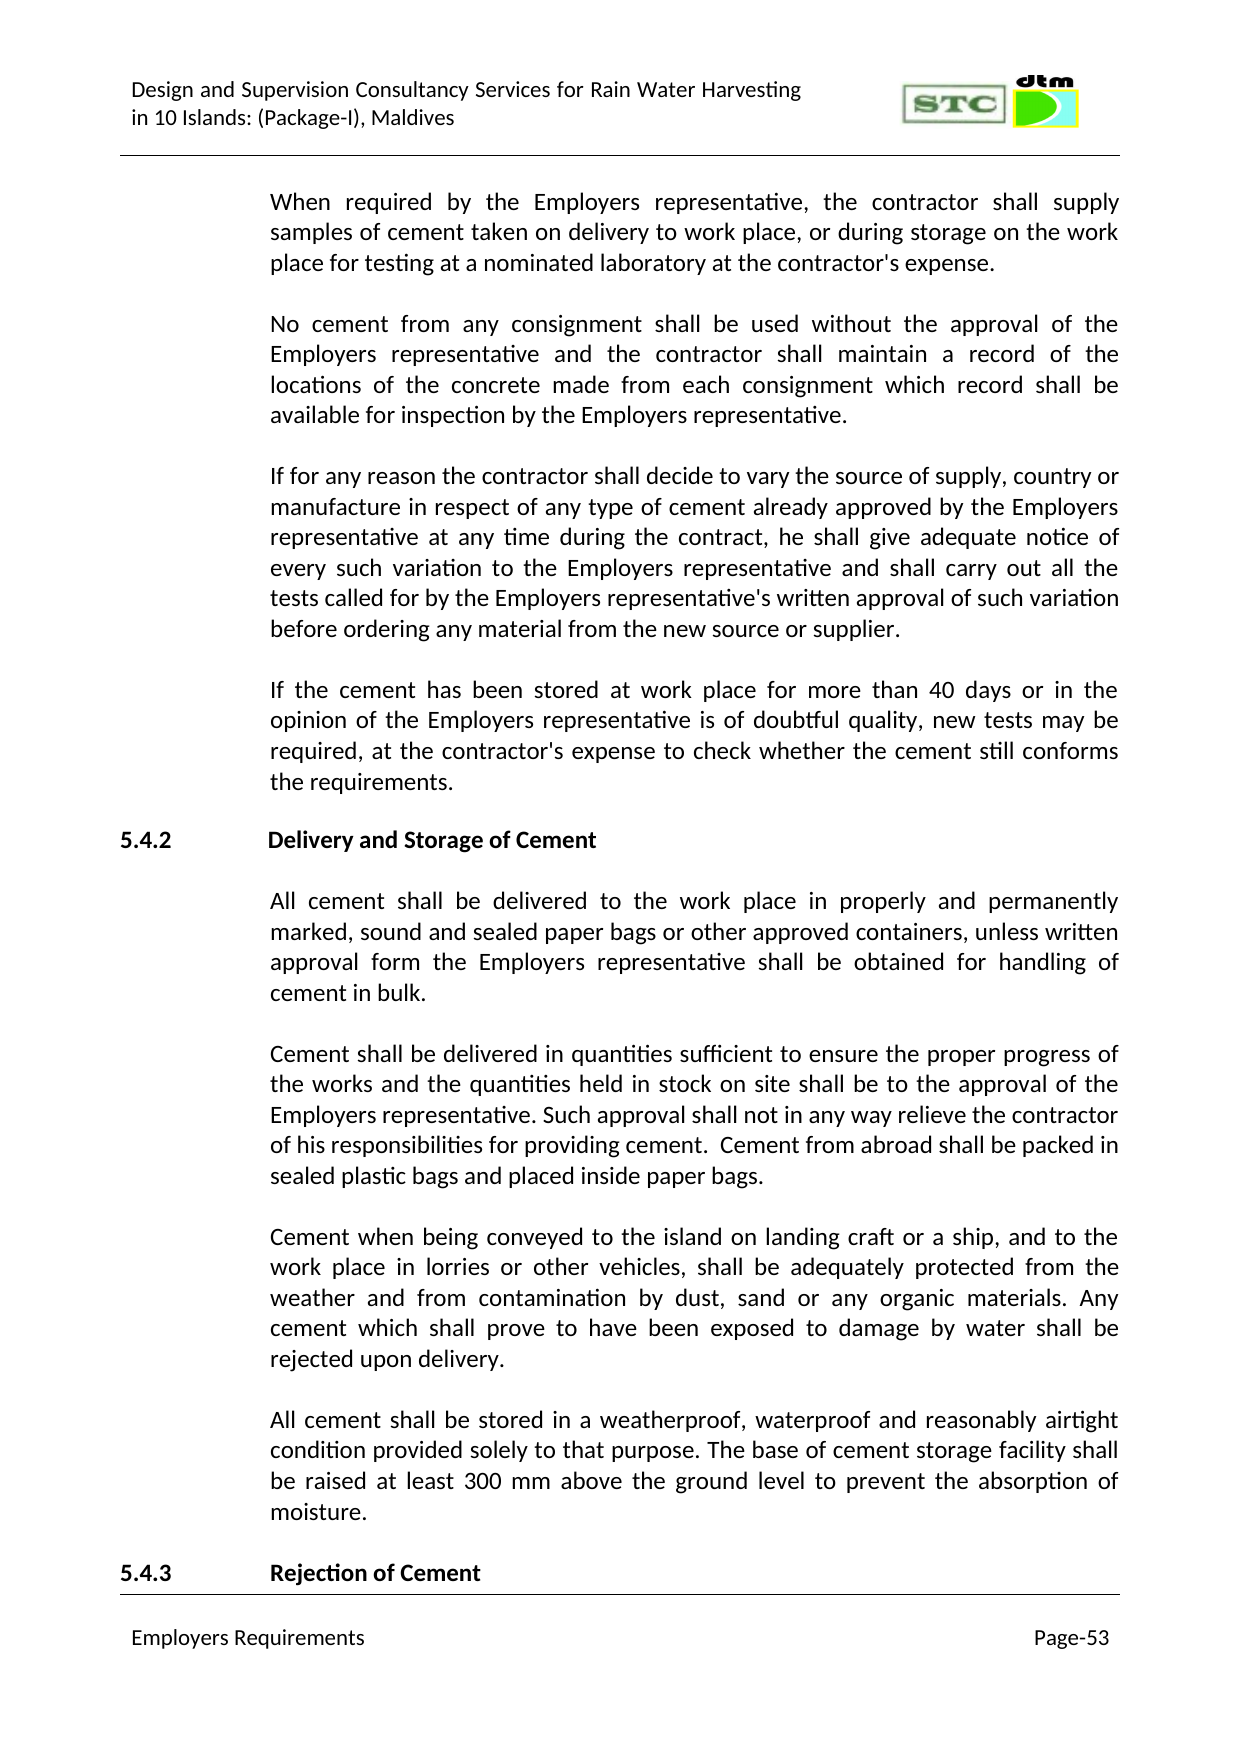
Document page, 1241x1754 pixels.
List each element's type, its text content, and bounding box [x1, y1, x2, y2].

text All cement shall be stored in a weatherproof, waterproof and reasonably airtight condition provided solely to that purpose. The base of cement storage facility shall be raised at least 300 mm above the ground level to prevent the absorption of moisture. [270, 1404, 1120, 1526]
list Delivery and Storage of Cement [120, 824, 1120, 855]
text All cement shall be delivered to the work place in properly and permanently marked, sound and sealed paper bags or other approved containers, unless written approval form the Employers representative shall be obtained for handling of cement in bulk. [270, 885, 1120, 1007]
list Rejection of Cement [120, 1557, 1120, 1587]
text No cement from any consignment shall be used without the approval of the Employers representative and the contractor shall maintain a record of the locations of the concrete made from each consignment which record shall be available for inspection by the Employers representative. [270, 308, 1120, 430]
text Cement when being conveyed to the island on landing craft or a ship, and to the work place in lorries or other vehicles, shall be adequately protected from the weather and from contamination by dust, sand or any organic materials. Any cement which shall prove to have been exposed to damage by water shall be rejected upon delivery. [270, 1221, 1120, 1373]
text Cement shall be delivered in quantities sufficient to ensure the proper progress of the works and the quantities held in stock on site shall be to the approval of the Employers representative. Such approval shall not in any way relieve the contractor of his responsibilities for providing cement. Cement from abroad shall be packed in sealed plastic bags and placed inside paper bags. [270, 1038, 1120, 1190]
picture [899, 75, 1079, 129]
text If for any reason the contractor shall decide to vary the source of supply, country or manufacture in respect of any type of cement already approved by the Employers representative at any time during the contract, he shall give adequate notice of every such variation to the Employers representative and shall carry out all the tests called for by the Employers representative's written approval of such variation before ordering any material from the new source or supplier. [270, 460, 1120, 643]
text When required by the Employers representative, the contractor shall supply samples of cement taken on delivery to work place, or during storage on the work place for testing at a nominated laboratory at the contractor's expense. [270, 186, 1120, 277]
text If the cement has been stored at work place for more than 40 days or in the opinion of the Employers representative is of doubtful quality, new tests may be required, at the contractor's expense to check whether the cement still conforms the requirements. [270, 674, 1120, 796]
